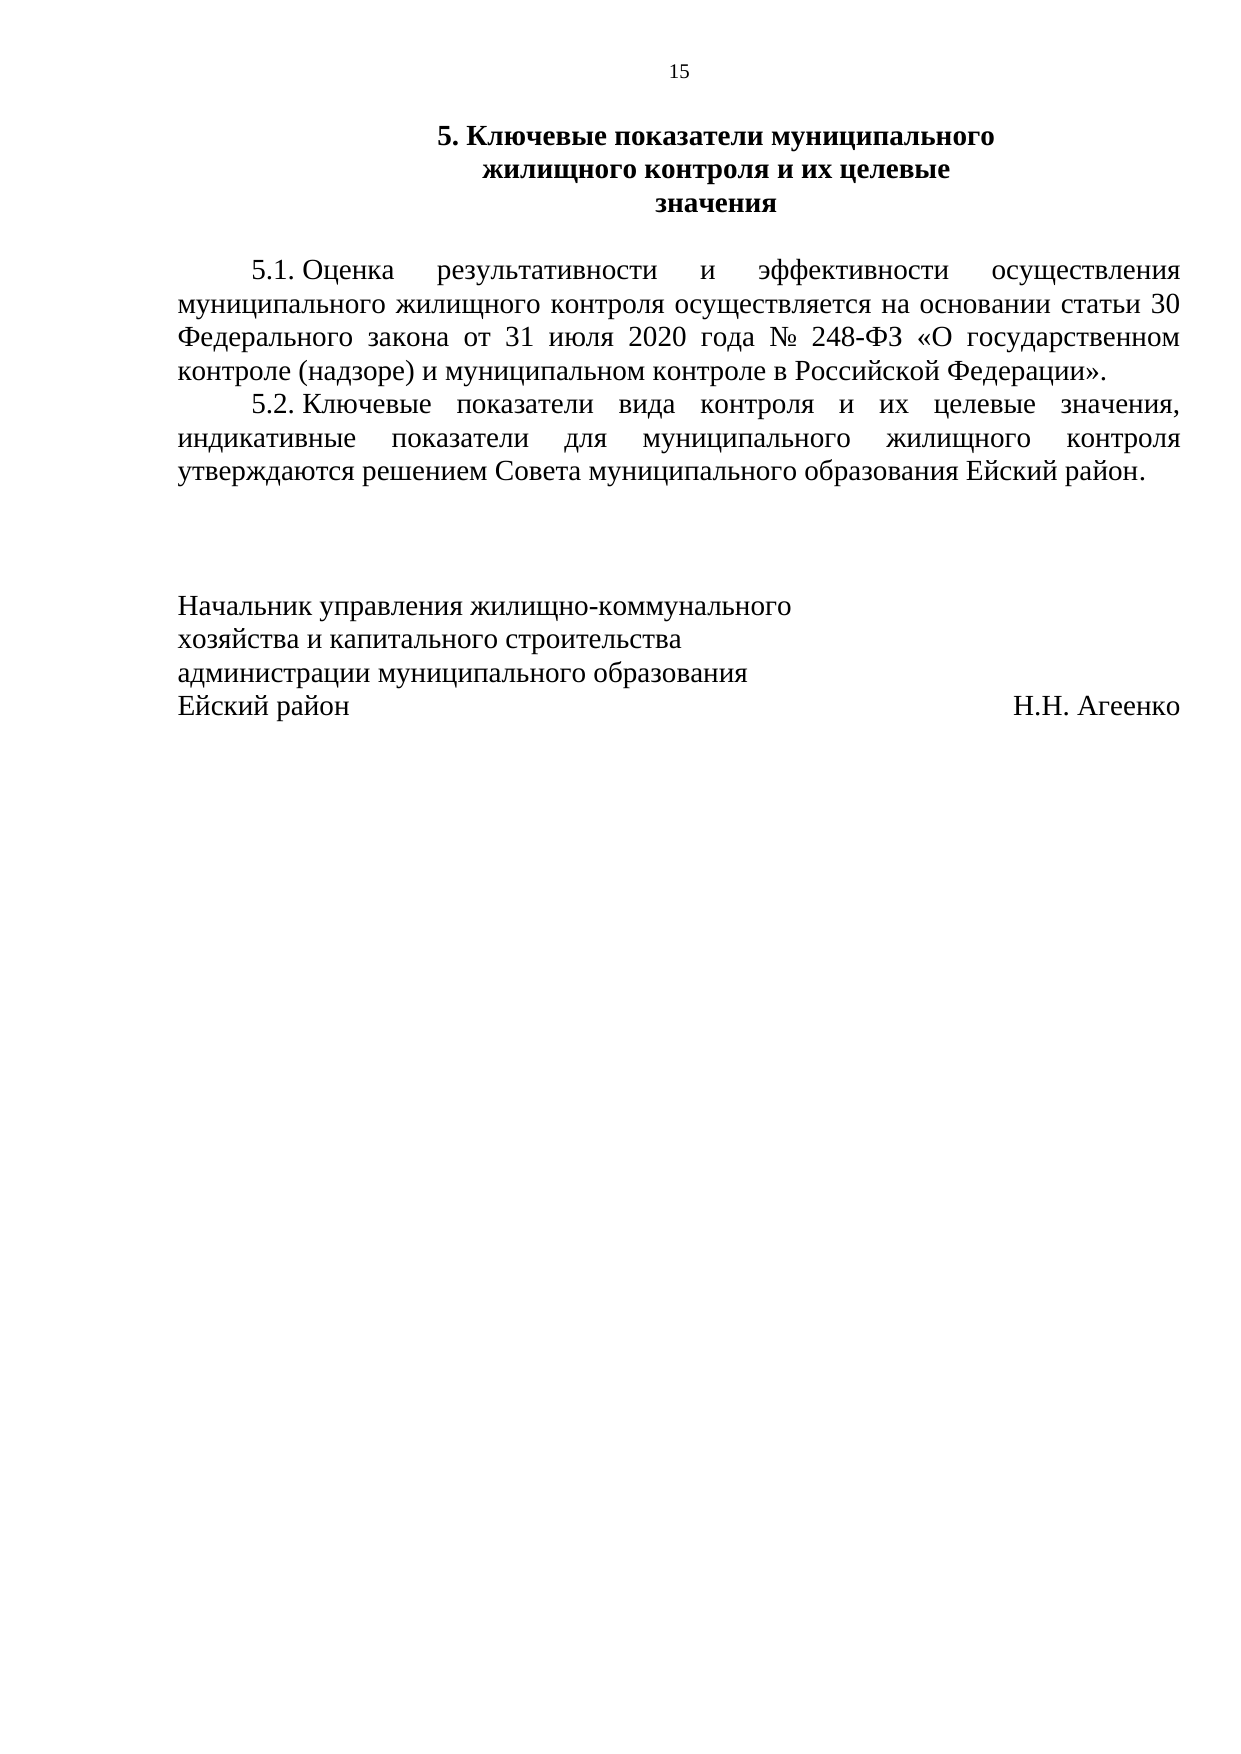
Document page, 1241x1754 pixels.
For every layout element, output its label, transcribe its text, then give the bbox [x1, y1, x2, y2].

text Ейский район Н.Н. Агеенко [177, 688, 1181, 722]
text хозяйства и капитального строительства [177, 621, 1181, 655]
text администрации муниципального образования [177, 655, 1181, 688]
text жилищного контроля и их целевые [266, 152, 1092, 185]
text Начальник управления жилищно-коммунального [177, 588, 1181, 621]
text 5.1. Оценка результативности и эффективности осуществления муниципального жилищного контроля осуществляется на основании статьи 30 Федерального закона от 31 июля 2020 года № 248-ФЗ «О государственном контроле (надзоре) и муниципальном контроле в Российской Федерации». [177, 252, 1181, 386]
text 5.2. Ключевые показатели вида контроля и их целевые значения, индикативные показатели для муниципального жилищного контроля утверждаются решением Совета муниципального образования Ейский район. [177, 386, 1181, 487]
text 5. Ключевые показатели муниципального [266, 118, 1092, 152]
text значения [266, 185, 1092, 219]
